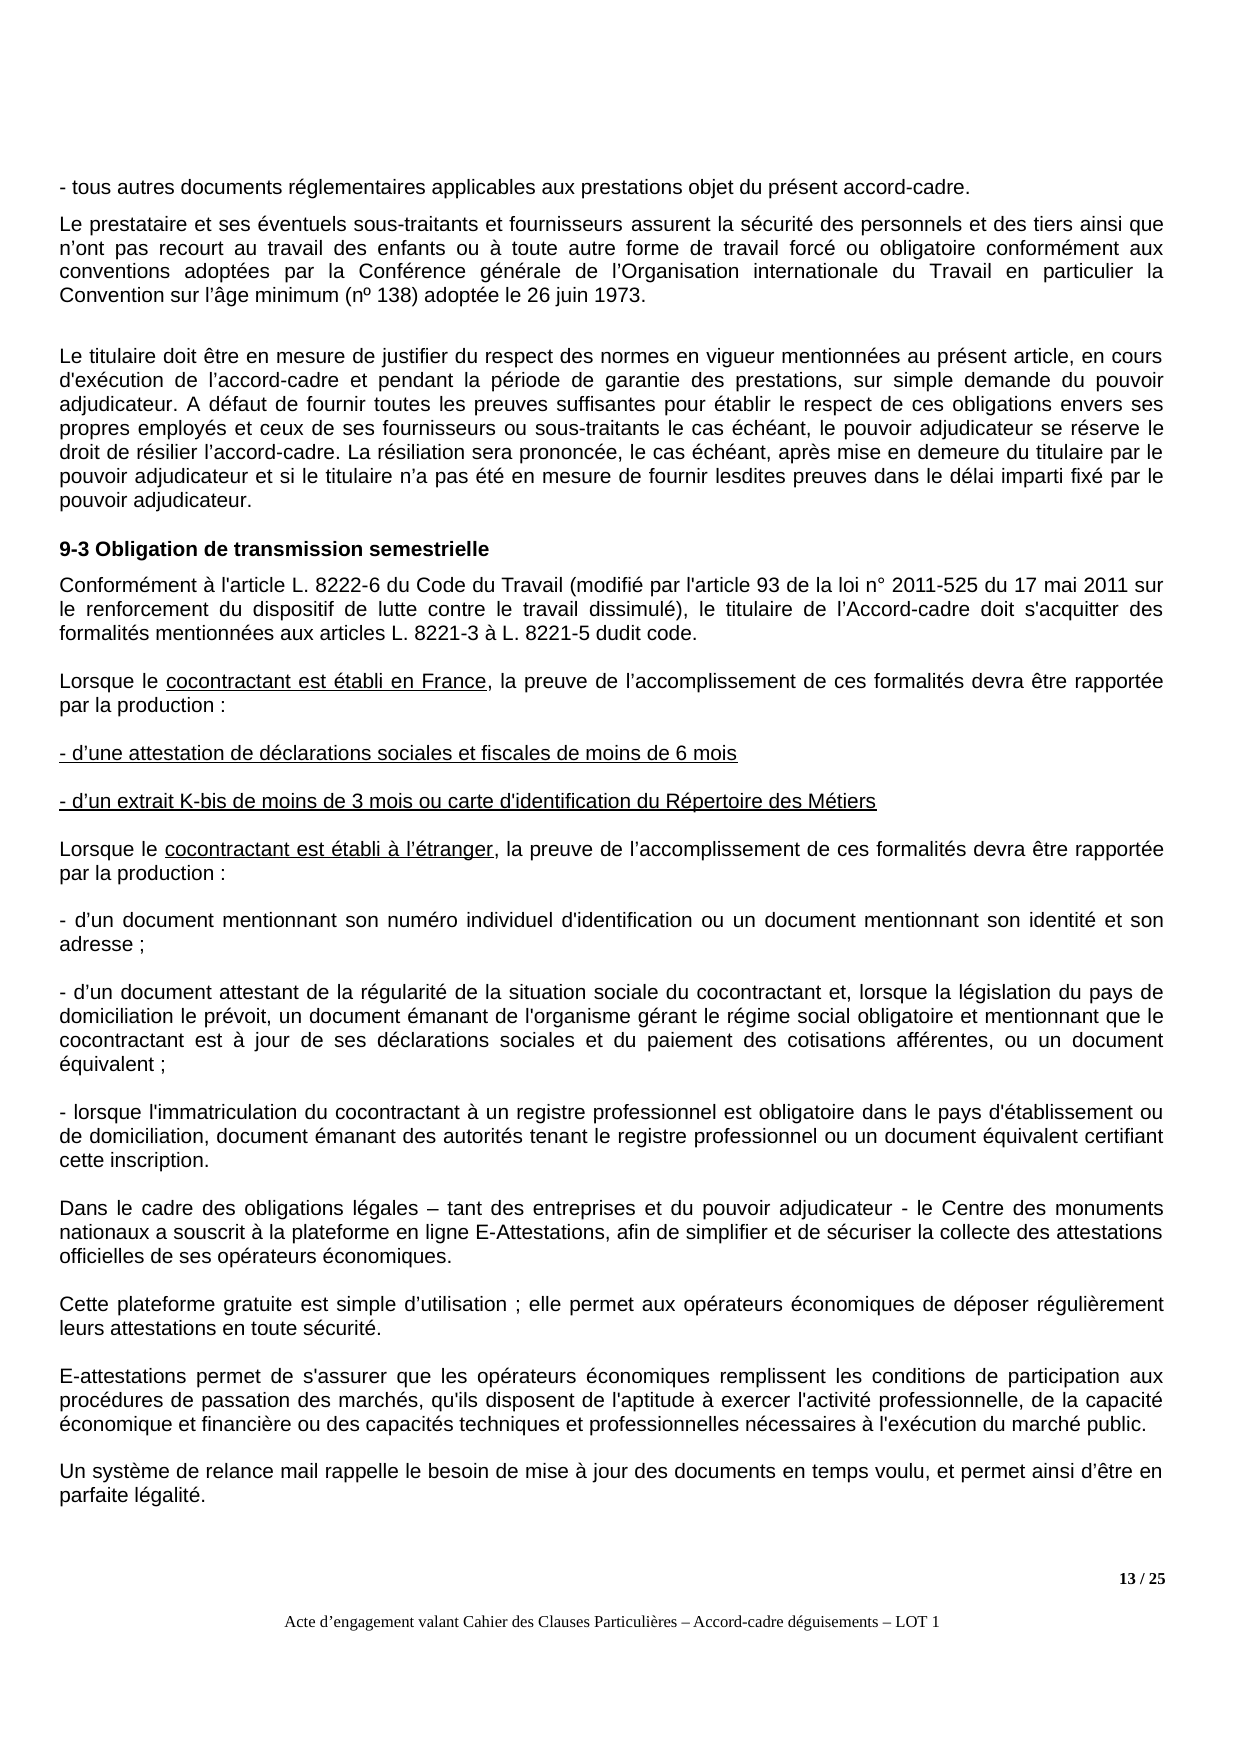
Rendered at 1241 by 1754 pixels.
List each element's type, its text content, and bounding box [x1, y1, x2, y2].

text Conformément à l'article L. 8222-6 du Code du Travail (modifié par l'article 93 de la loi n° 2011-525 du 17 mai 2011 sur le renforcement du dispositif de lutte contre le travail dissimulé), le titulaire de l’Accord-cadre doit s'acquitter des formalités mentionnées aux articles L. 8221-3 à L. 8221-5 dudit code. [59, 573, 1165, 645]
text Lorsque le cocontractant est établi en France, la preuve de l’accomplissement de ces formalités devra être rapportée par la production : [59, 669, 1165, 717]
text Le titulaire doit être en mesure de justifier du respect des normes en vigueur mentionnées au présent article, en cours d'exécution de l’accord-cadre et pendant la période de garantie des prestations, sur simple demande du pouvoir adjudicateur. A défaut de fournir toutes les preuves suffisantes pour établir le respect de ces obligations envers ses propres employés et ceux de ses fournisseurs ou sous-traitants le cas échéant, le pouvoir adjudicateur se réserve le droit de résilier l’accord-cadre. La résiliation sera prononcée, le cas échéant, après mise en demeure du titulaire par le pouvoir adjudicateur et si le titulaire n’a pas été en mesure de fournir lesdites preuves dans le délai imparti fixé par le pouvoir adjudicateur. [59, 344, 1165, 511]
text - lorsque l'immatriculation du cocontractant à un registre professionnel est obligatoire dans le pays d'établissement ou de domiciliation, document émanant des autorités tenant le registre professionnel ou un document équivalent certifiant cette inscription. [59, 1100, 1165, 1172]
text - d’un document attestant de la régularité de la situation sociale du cocontractant et, lorsque la législation du pays de domiciliation le prévoit, un document émanant de l'organisme gérant le régime social obligatoire et mentionnant que le cocontractant est à jour de ses déclarations sociales et du paiement des cotisations afférentes, ou un document équivalent ; [59, 980, 1165, 1076]
subtitle 9-3 Obligation de transmission semestrielle [59, 536, 1165, 560]
text Le prestataire et ses éventuels sous-traitants et fournisseurs assurent la sécurité des personnels et des tiers ainsi que n’ont pas recourt au travail des enfants ou à toute autre forme de travail forcé ou obligatoire conformément aux conventions adoptées par la Conférence générale de l’Organisation internationale du Travail en particulier la Convention sur l’âge minimum (nº 138) adoptée le 26 juin 1973. [59, 211, 1165, 307]
text - tous autres documents réglementaires applicables aux prestations objet du présent accord-cadre. [59, 175, 1165, 199]
text Cette plateforme gratuite est simple d’utilisation ; elle permet aux opérateurs économiques de déposer régulièrement leurs attestations en toute sécurité. [59, 1292, 1165, 1339]
text - d’un extrait K-bis de moins de 3 mois ou carte d'identification du Répertoire des Métiers [59, 788, 1165, 812]
text Dans le cadre des obligations légales – tant des entreprises et du pouvoir adjudicateur - le Centre des monuments nationaux a souscrit à la plateforme en ligne E-Attestations, afin de simplifier et de sécuriser la collecte des attestations officielles de ses opérateurs économiques. [59, 1196, 1165, 1268]
text - d’une attestation de déclarations sociales et fiscales de moins de 6 mois [59, 741, 1165, 764]
text E-attestations permet de s'assurer que les opérateurs économiques remplissent les conditions de participation aux procédures de passation des marchés, qu'ils disposent de l'aptitude à exercer l'activité professionnelle, de la capacité économique et financière ou des capacités techniques et professionnelles nécessaires à l'exécution du marché public. [59, 1363, 1165, 1435]
text Un système de relance mail rappelle le besoin de mise à jour des documents en temps voulu, et permet ainsi d’être en parfaite légalité. [59, 1459, 1165, 1507]
text Lorsque le cocontractant est établi à l’étranger, la preuve de l’accomplissement de ces formalités devra être rapportée par la production : [59, 836, 1165, 884]
text - d’un document mentionnant son numéro individuel d'identification ou un document mentionnant son identité et son adresse ; [59, 908, 1165, 956]
